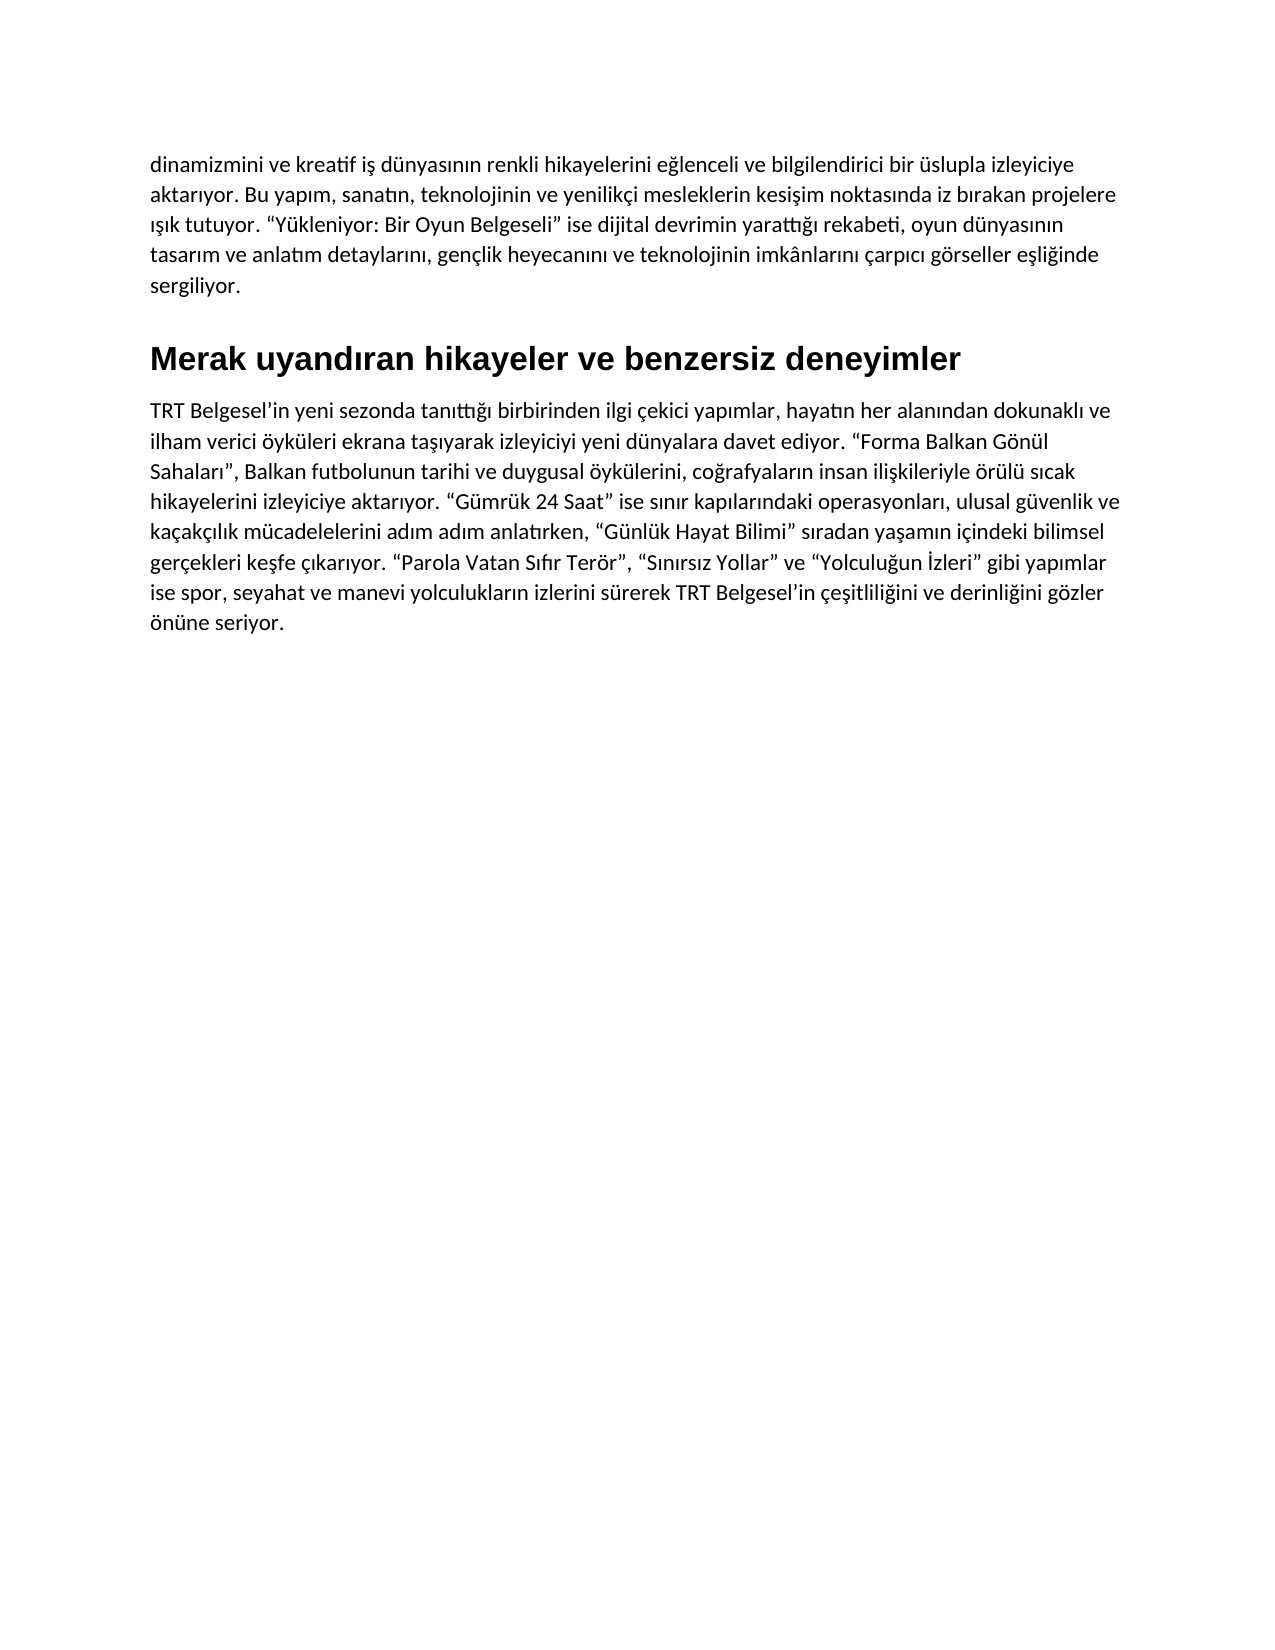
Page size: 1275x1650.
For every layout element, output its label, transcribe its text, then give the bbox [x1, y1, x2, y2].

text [150, 150, 1125, 299]
subtitle Merak uyandıran hikayeler ve benzersiz deneyimler [150, 338, 1125, 377]
text TRT Belgesel’in yeni sezonda tanıttığı birbirinden ilgi çekici yapımlar, hayatın her alanından dokunaklı ve ilham verici öyküleri ekrana taşıyarak izleyiciyi yeni dünyalara davet ediyor. “Forma Balkan Gönül Sahaları”, Balkan futbolunun tarihi ve duygusal öykülerini, coğrafyaların insan ilişkileriyle örülü sıcak hikayelerini izleyiciye aktarıyor. “Gümrük 24 Saat” ise sınır kapılarındaki operasyonları, ulusal güvenlik ve kaçakçılık mücadelelerini adım adım anlatırken, “Günlük Hayat Bilimi” sıradan yaşamın içindeki bilimsel gerçekleri keşfe çıkarıyor. “Parola Vatan Sıfır Terör”, “Sınırsız Yollar” ve “Yolculuğun İzleri” gibi yapımlar ise spor, seyahat ve manevi yolculukların izlerini sürerek TRT Belgesel’in çeşitliliğini ve derinliğini gözler önüne seriyor. [150, 397, 1125, 636]
